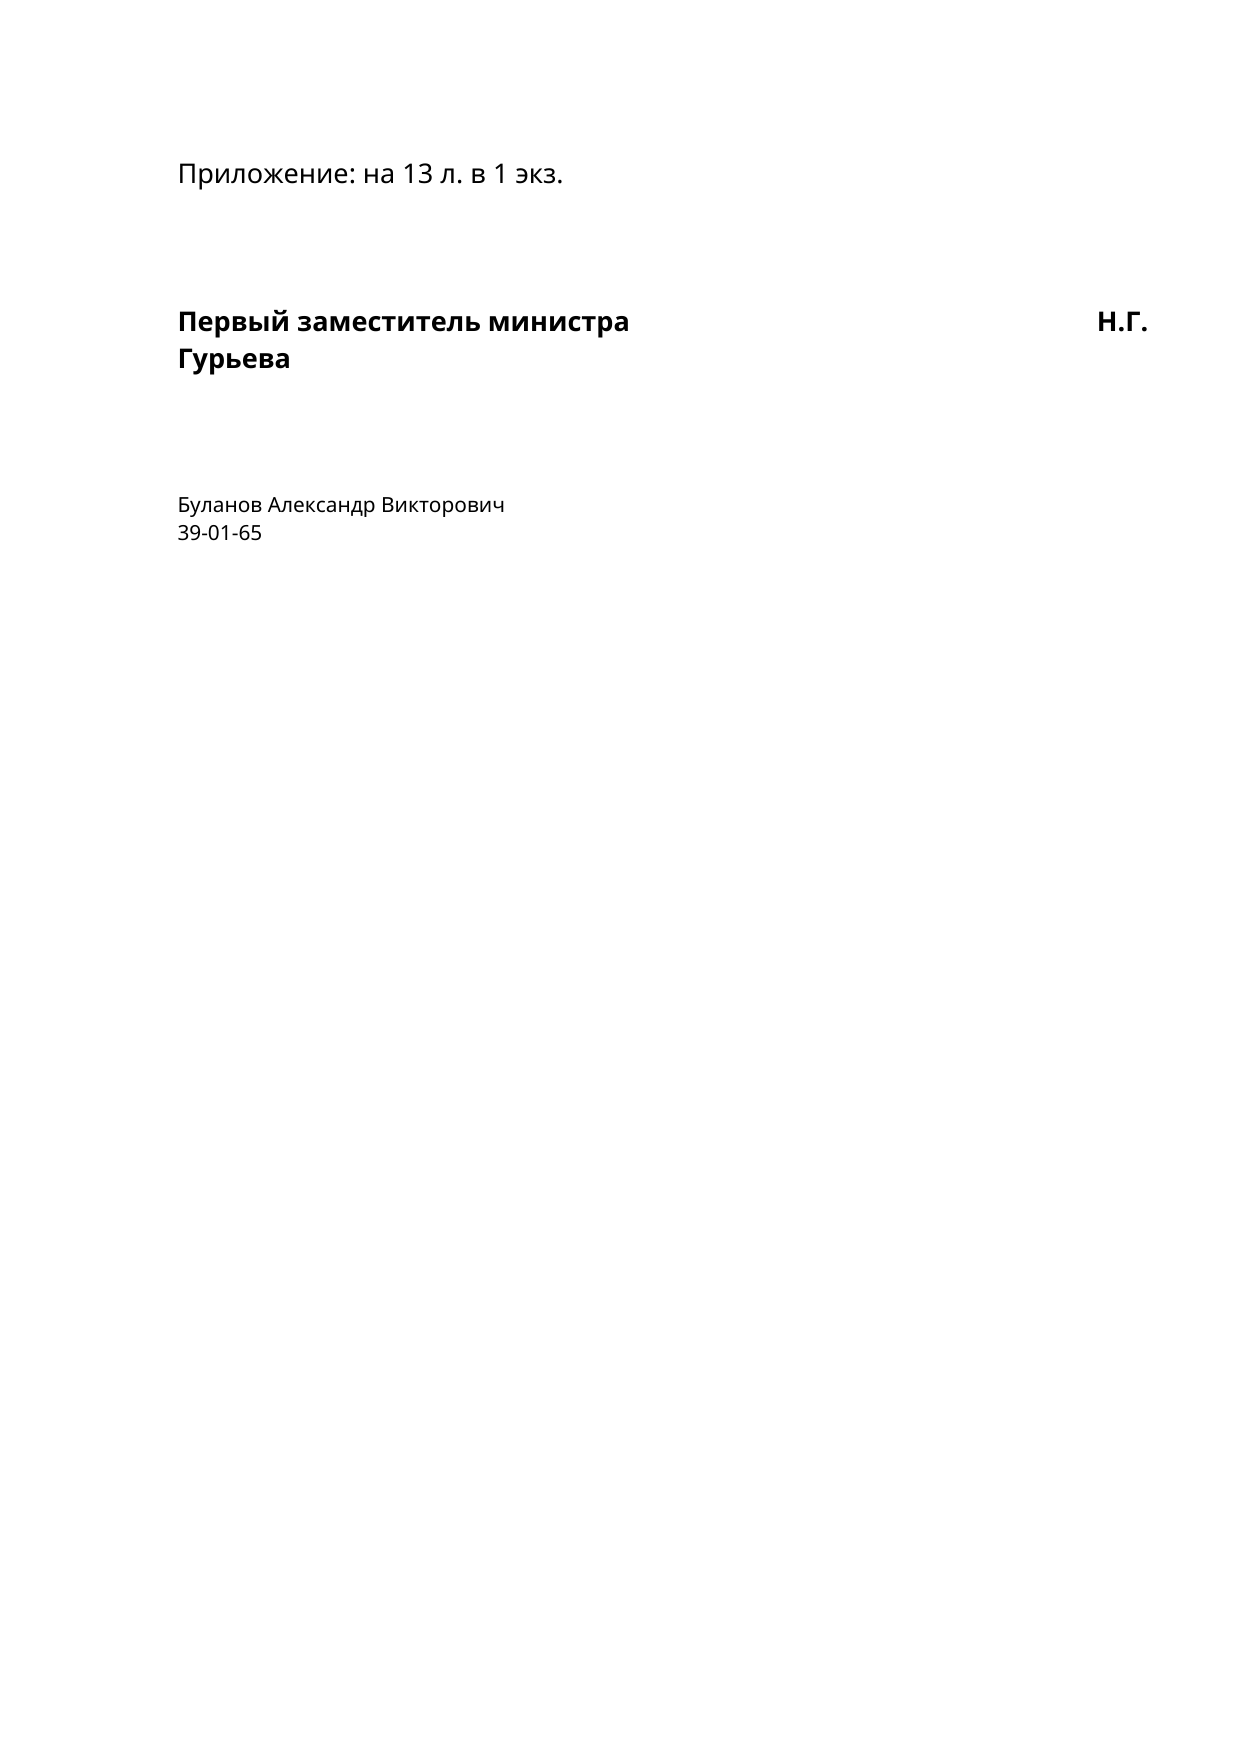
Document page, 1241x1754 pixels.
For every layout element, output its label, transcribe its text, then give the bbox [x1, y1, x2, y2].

text Приложение: на 13 л. в 1 экз. [177, 155, 1152, 192]
text Первый заместитель министра Н.Г. Гурьева [177, 302, 1152, 376]
text Буланов Александр Викторович [177, 490, 1152, 518]
text 39-01-65 [177, 518, 1152, 547]
